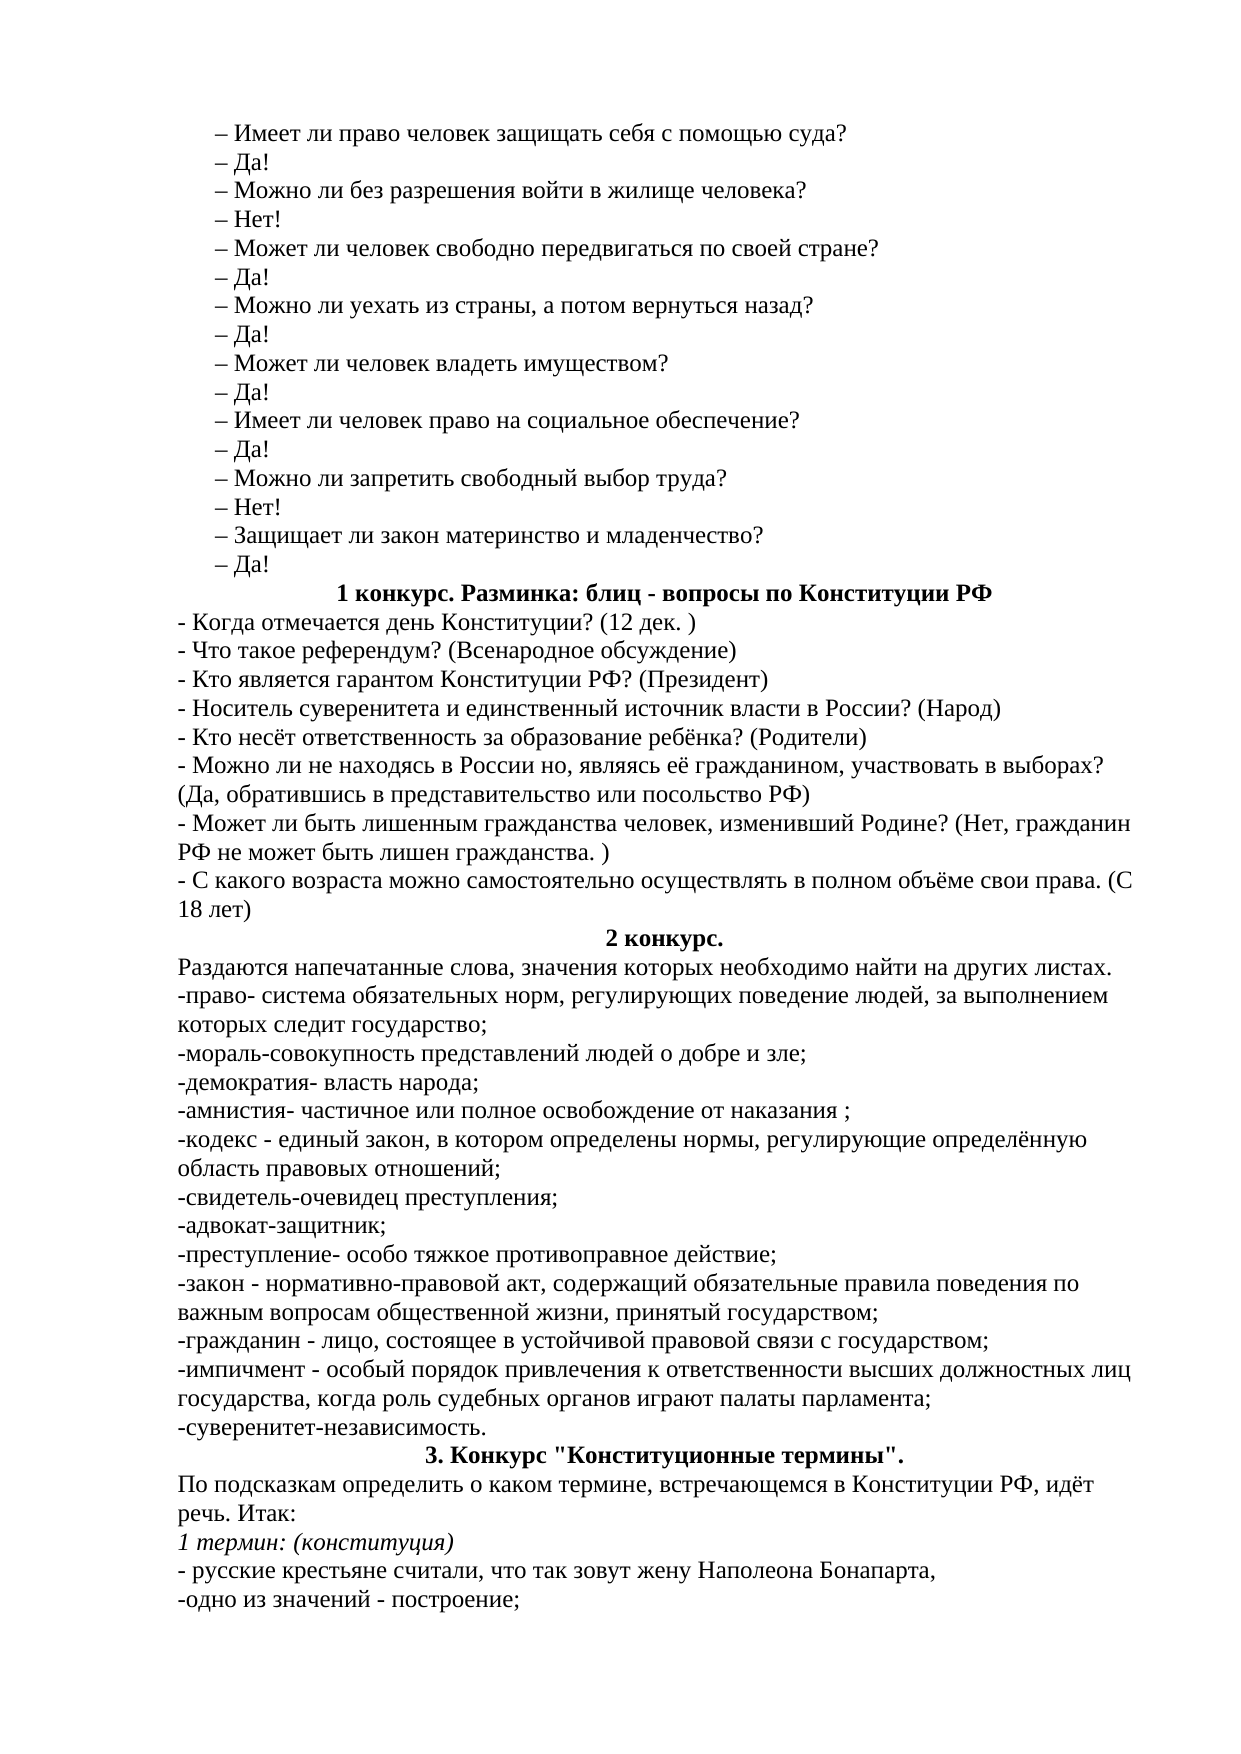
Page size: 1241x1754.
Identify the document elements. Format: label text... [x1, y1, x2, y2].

text -кодекс - единый закон, в котором определены нормы, регулирующие определённую область правовых отношений; [177, 1124, 1152, 1182]
text - Кто несёт ответственность за образование ребёнка? (Родители) [177, 722, 1152, 751]
text – Имеет ли человек право на социальное обеспечение? [177, 406, 1152, 434]
text -мораль-совокупность представлений людей о добре и зле; [177, 1038, 1152, 1067]
text -одно из значений - построение; [177, 1584, 1152, 1613]
text – Да! [177, 434, 1152, 463]
text – Нет! [177, 204, 1152, 233]
text - русские крестьяне считали, что так зовут жену Наполеона Бонапарта, [177, 1556, 1152, 1584]
text Раздаются напечатанные слова, значения которых необходимо найти на других листах. [177, 952, 1152, 981]
text – Да! [177, 147, 1152, 176]
text -гражданин - лицо, состоящее в устойчивой правовой связи с государством; [177, 1326, 1152, 1354]
text - Что такое референдум? (Всенародное обсуждение) [177, 636, 1152, 664]
text - С какого возраста можно самостоятельно осуществлять в полном объёме свои права. (С 18 лет) [177, 866, 1152, 923]
text – Может ли человек свободно передвигаться по своей стране? [177, 233, 1152, 262]
text - Когда отмечается день Конституции? (12 дек. ) [177, 607, 1152, 636]
text -закон - нормативно-правовой акт, содержащий обязательные правила поведения по важным вопросам общественной жизни, принятый государством; [177, 1268, 1152, 1326]
text – Да! [177, 377, 1152, 406]
text 3. Конкурс "Конституционные термины". [177, 1441, 1152, 1469]
text – Можно ли запретить свободный выбор труда? [177, 463, 1152, 492]
text 1 конкурс. Разминка: блиц - вопросы по Конституции РФ [177, 578, 1152, 607]
text – Да! [177, 549, 1152, 578]
text – Можно ли без разрешения войти в жилище человека? [177, 176, 1152, 204]
text – Да! [177, 262, 1152, 291]
text - Носитель суверенитета и единственный источник власти в России? (Народ) [177, 693, 1152, 722]
text -демократия- власть народа; [177, 1067, 1152, 1096]
text 2 конкурс. [177, 923, 1152, 952]
text - Может ли быть лишенным гражданства человек, изменивший Родине? (Нет, гражданин РФ не может быть лишен гражданства. ) [177, 808, 1152, 866]
text – Можно ли уехать из страны, а потом вернуться назад? [177, 291, 1152, 319]
text -импичмент - особый порядок привлечения к ответственности высших должностных лиц государства, когда роль судебных органов играют палаты парламента; [177, 1354, 1152, 1412]
text - Кто является гарантом Конституции РФ? (Президент) [177, 664, 1152, 693]
text -суверенитет-независимость. [177, 1412, 1152, 1441]
text – Имеет ли право человек защищать себя с помощью суда? [177, 118, 1152, 147]
text – Да! [177, 319, 1152, 348]
text – Может ли человек владеть имуществом? [177, 348, 1152, 377]
text -право- система обязательных норм, регулирующих поведение людей, за выполнением которых следит государство; [177, 981, 1152, 1038]
text По подсказкам определить о каком термине, встречающемся в Конституции РФ, идёт речь. Итак: [177, 1469, 1152, 1527]
text – Защищает ли закон материнство и младенчество? [177, 521, 1152, 549]
text – Нет! [177, 492, 1152, 521]
text -свидетель-очевидец преступления; [177, 1182, 1152, 1211]
text -амнистия- частичное или полное освобождение от наказания ; [177, 1096, 1152, 1124]
text -адвокат-защитник; [177, 1211, 1152, 1239]
text - Можно ли не находясь в России но, являясь её гражданином, участвовать в выборах? (Да, обратившись в представительство или посольство РФ) [177, 751, 1152, 808]
text 1 термин: (конституция) [177, 1527, 1152, 1556]
text -преступление- особо тяжкое противоправное действие; [177, 1239, 1152, 1268]
